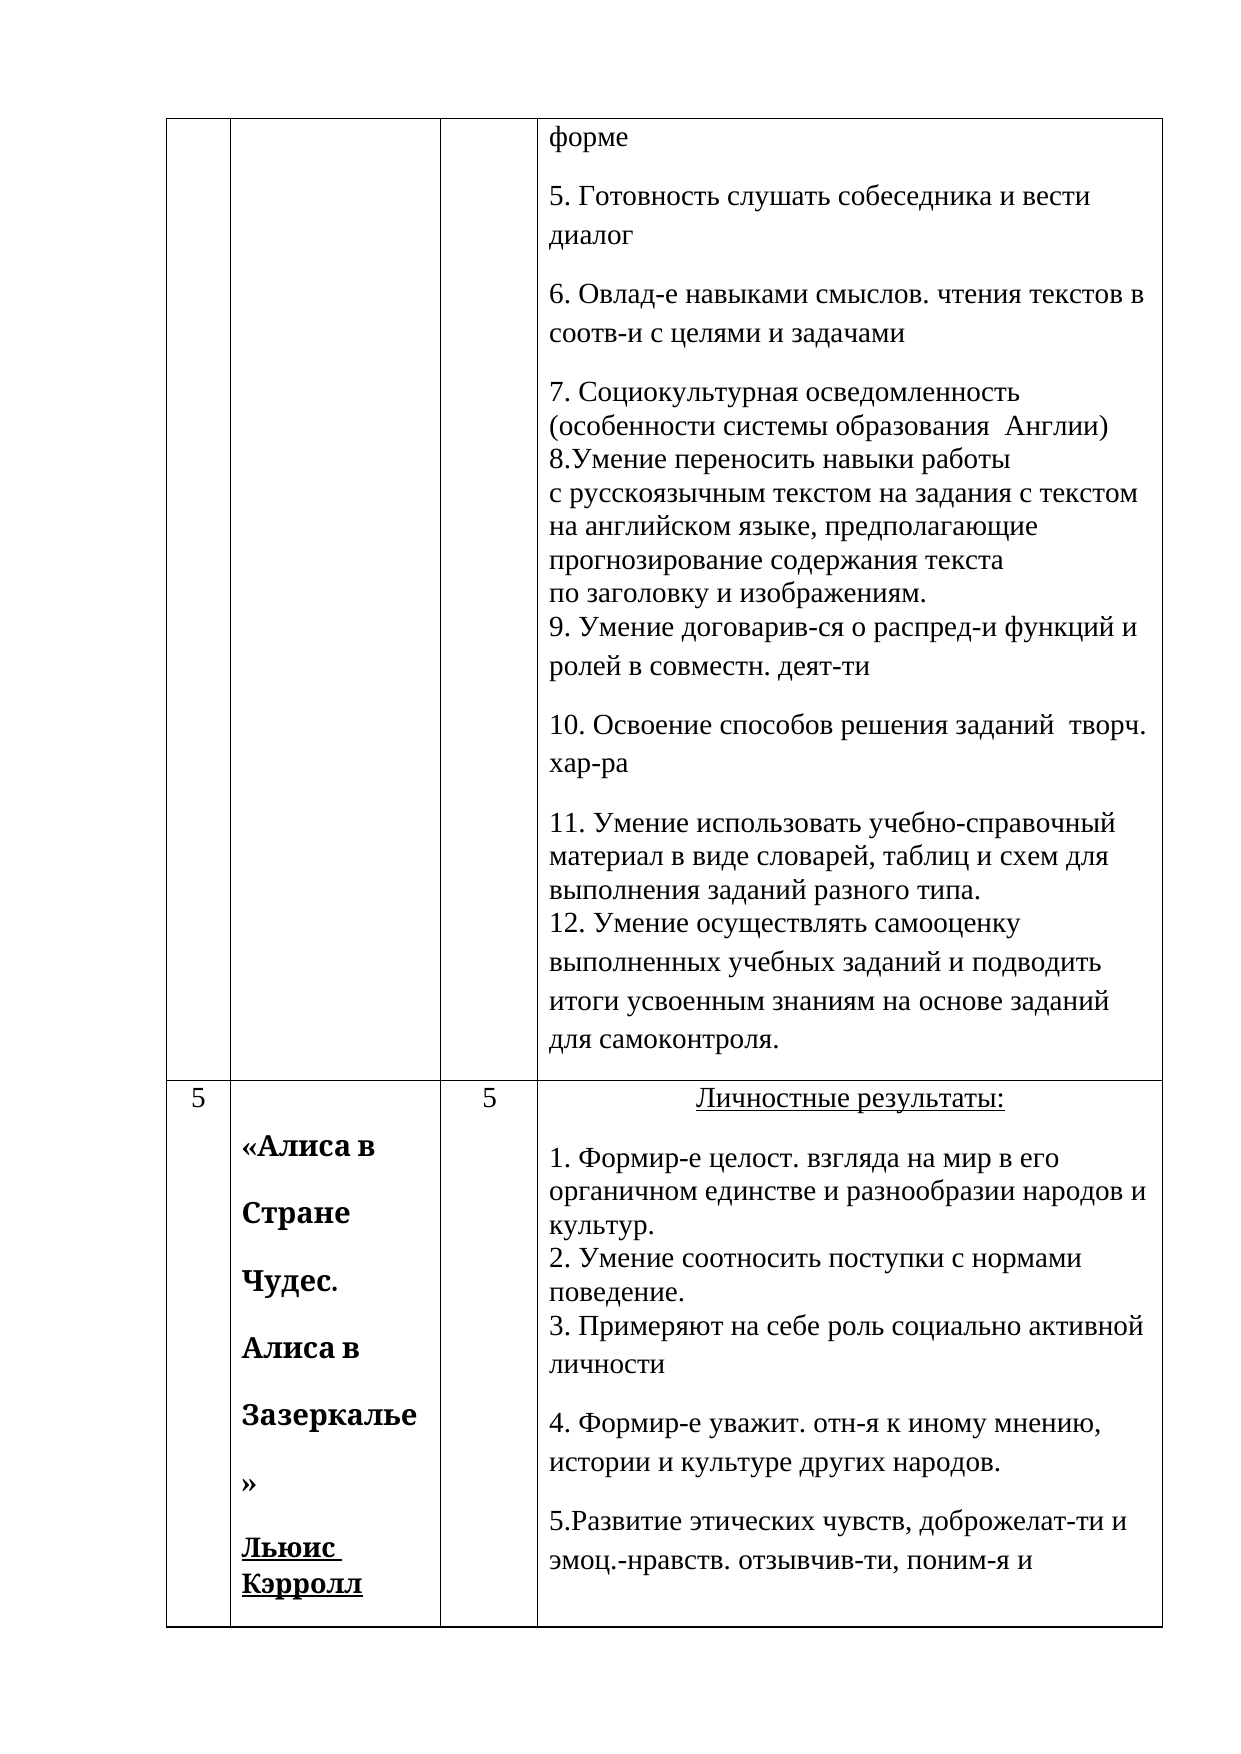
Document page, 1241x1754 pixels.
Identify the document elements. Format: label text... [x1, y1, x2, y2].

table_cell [231, 119, 440, 1079]
table_cell 4 [167, 119, 230, 1079]
table_cell 5 [441, 119, 537, 1079]
table_cell 5 [441, 1081, 537, 1626]
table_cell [231, 1081, 440, 1626]
table_cell 5 [167, 1081, 230, 1626]
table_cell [538, 1081, 1162, 1626]
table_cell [538, 119, 1162, 1079]
